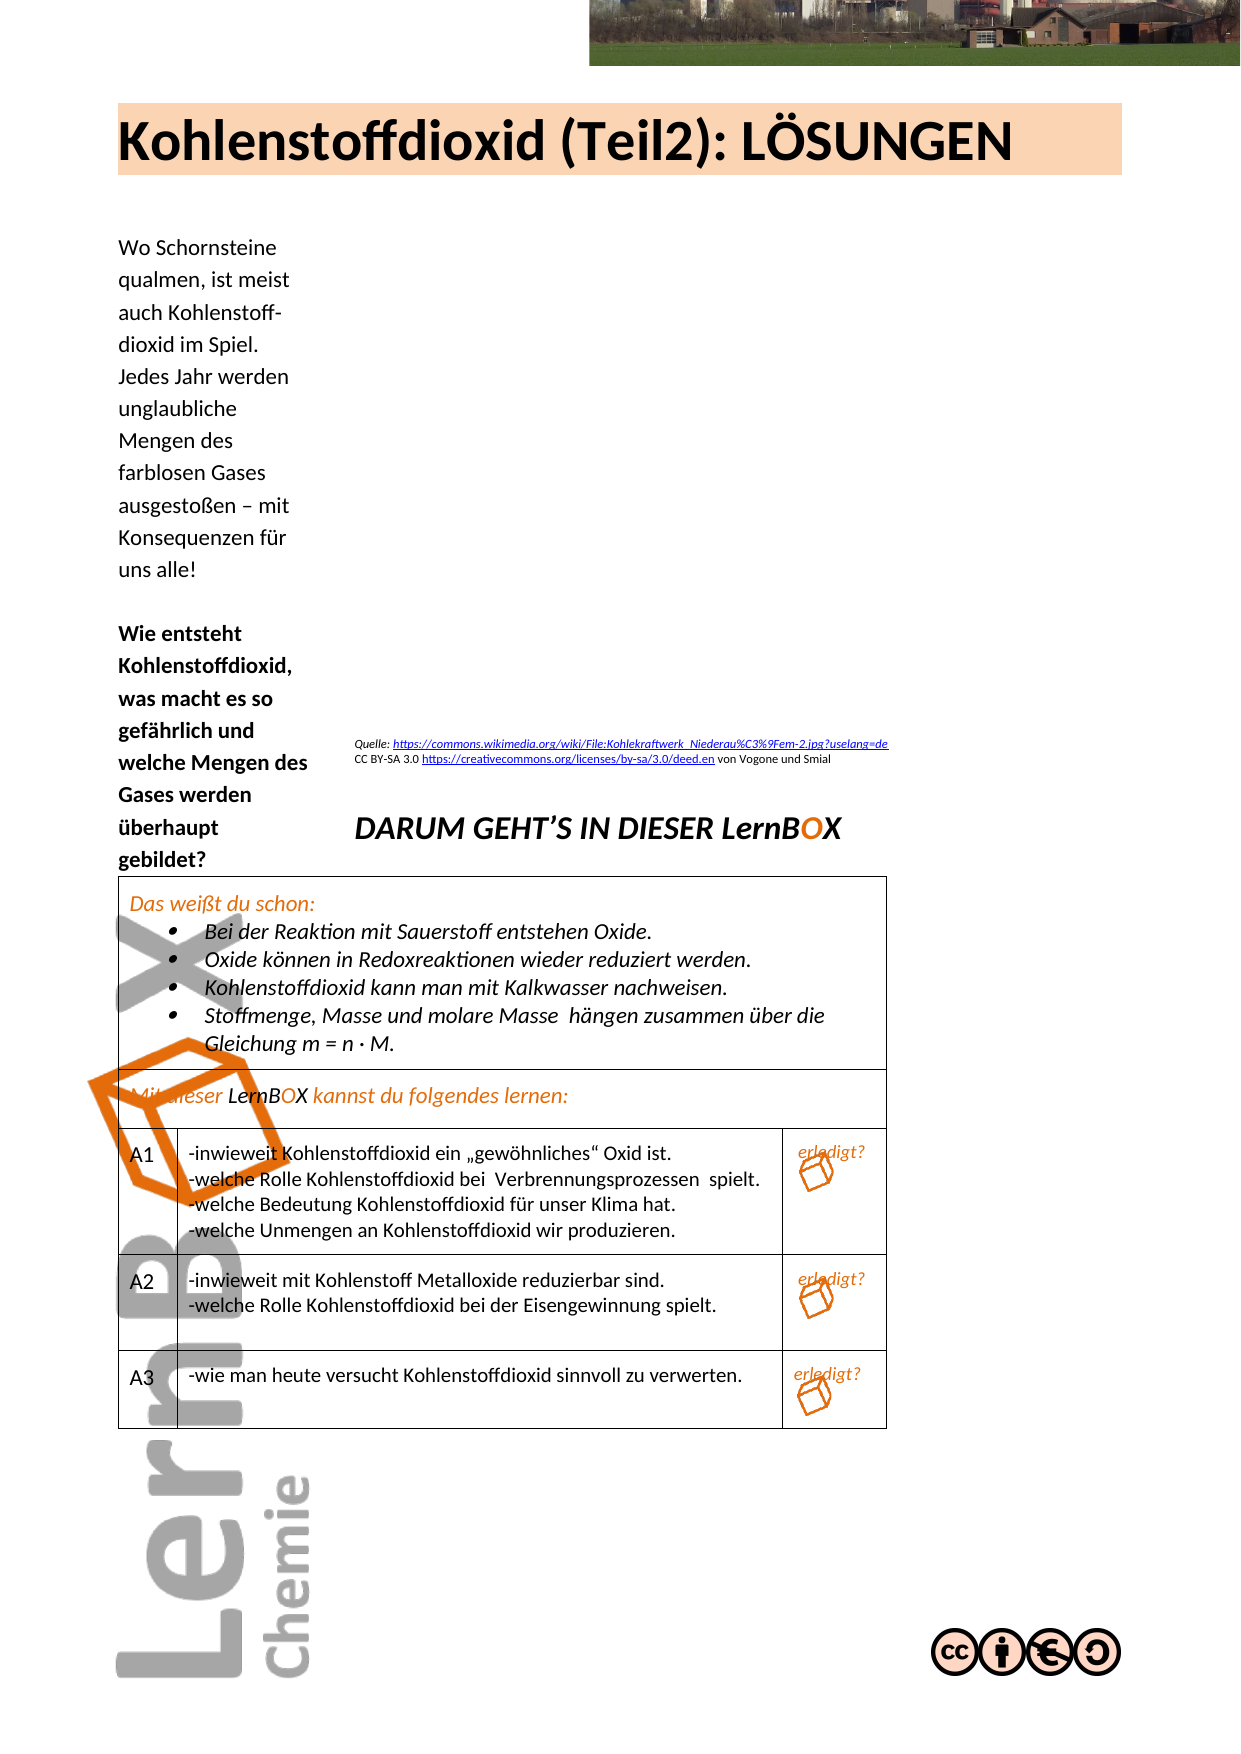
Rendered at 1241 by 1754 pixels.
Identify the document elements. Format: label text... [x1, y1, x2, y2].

text DARUM GEHT’S IN DIESER LernBOX [354, 807, 1122, 848]
table_cell -inwieweit mit Kohlenstoff Metalloxide reduzierbar sind. -welche Rolle Kohlenstoffdioxid bei der Eisengewinnung spielt. [178, 1255, 782, 1350]
table_cell -wie man heute versucht Kohlenstoffdioxid sinnvoll zu verwerten. [178, 1351, 782, 1428]
table_cell Mit dieser LernBOX kannst du folgendes lernen: [119, 1070, 886, 1128]
text Wie entsteht Kohlenstoffdioxid, was macht es so gefährlich und welche Mengen des Gases werden überhaupt gebildet? [118, 619, 310, 873]
table_cell A1 [119, 1129, 177, 1254]
text Quelle: https://commons.wikimedia.org/wiki/File:Kohlekraftwerk_Niederau%C3%9Fem-2.jpg?uselang=de [354, 736, 1122, 751]
picture [797, 1374, 832, 1416]
table_cell A3 [119, 1351, 177, 1428]
table_cell erledigt? [783, 1129, 886, 1254]
text CC BY-SA 3.0 https://creativecommons.org/licenses/by-sa/3.0/deed.en von Vogone und Smial [354, 751, 1122, 767]
table_cell -inwieweit Kohlenstoffdioxid ein „gewöhnliches“ Oxid ist. -welche Rolle Kohlenstoffdioxid bei Verbrennungsprozessen spielt. -welche Bedeutung Kohlenstoffdioxid für unser Klima hat. -welche Unmengen an Kohlenstoffdioxid wir produzieren. [178, 1129, 782, 1254]
picture [798, 1276, 834, 1319]
table_cell erledigt? [783, 1255, 886, 1350]
table_cell A2 [119, 1255, 177, 1350]
text Wo Schornsteine qualmen, ist meist auch Kohlenstoff-dioxid im Spiel. Jedes Jahr werden unglaubliche Mengen des farblosen Gases ausgestoßen – mit Konsequenzen für uns alle! [118, 233, 310, 583]
picture [75, 896, 333, 1696]
table_header Das weißt du schon: Bei der Reaktion mit Sauerstoff entstehen Oxide. Oxide können in Redoxreaktionen wieder reduziert werden. Kohlenstoffdioxid kann man mit Kalkwasser nachweisen. Stoffmenge, Masse und molare Masse hängen zusammen über die Gleichung m = n · M. [119, 877, 886, 1069]
picture [798, 1150, 834, 1192]
table_cell erledigt? [783, 1351, 886, 1428]
picture [589, 0, 1241, 66]
